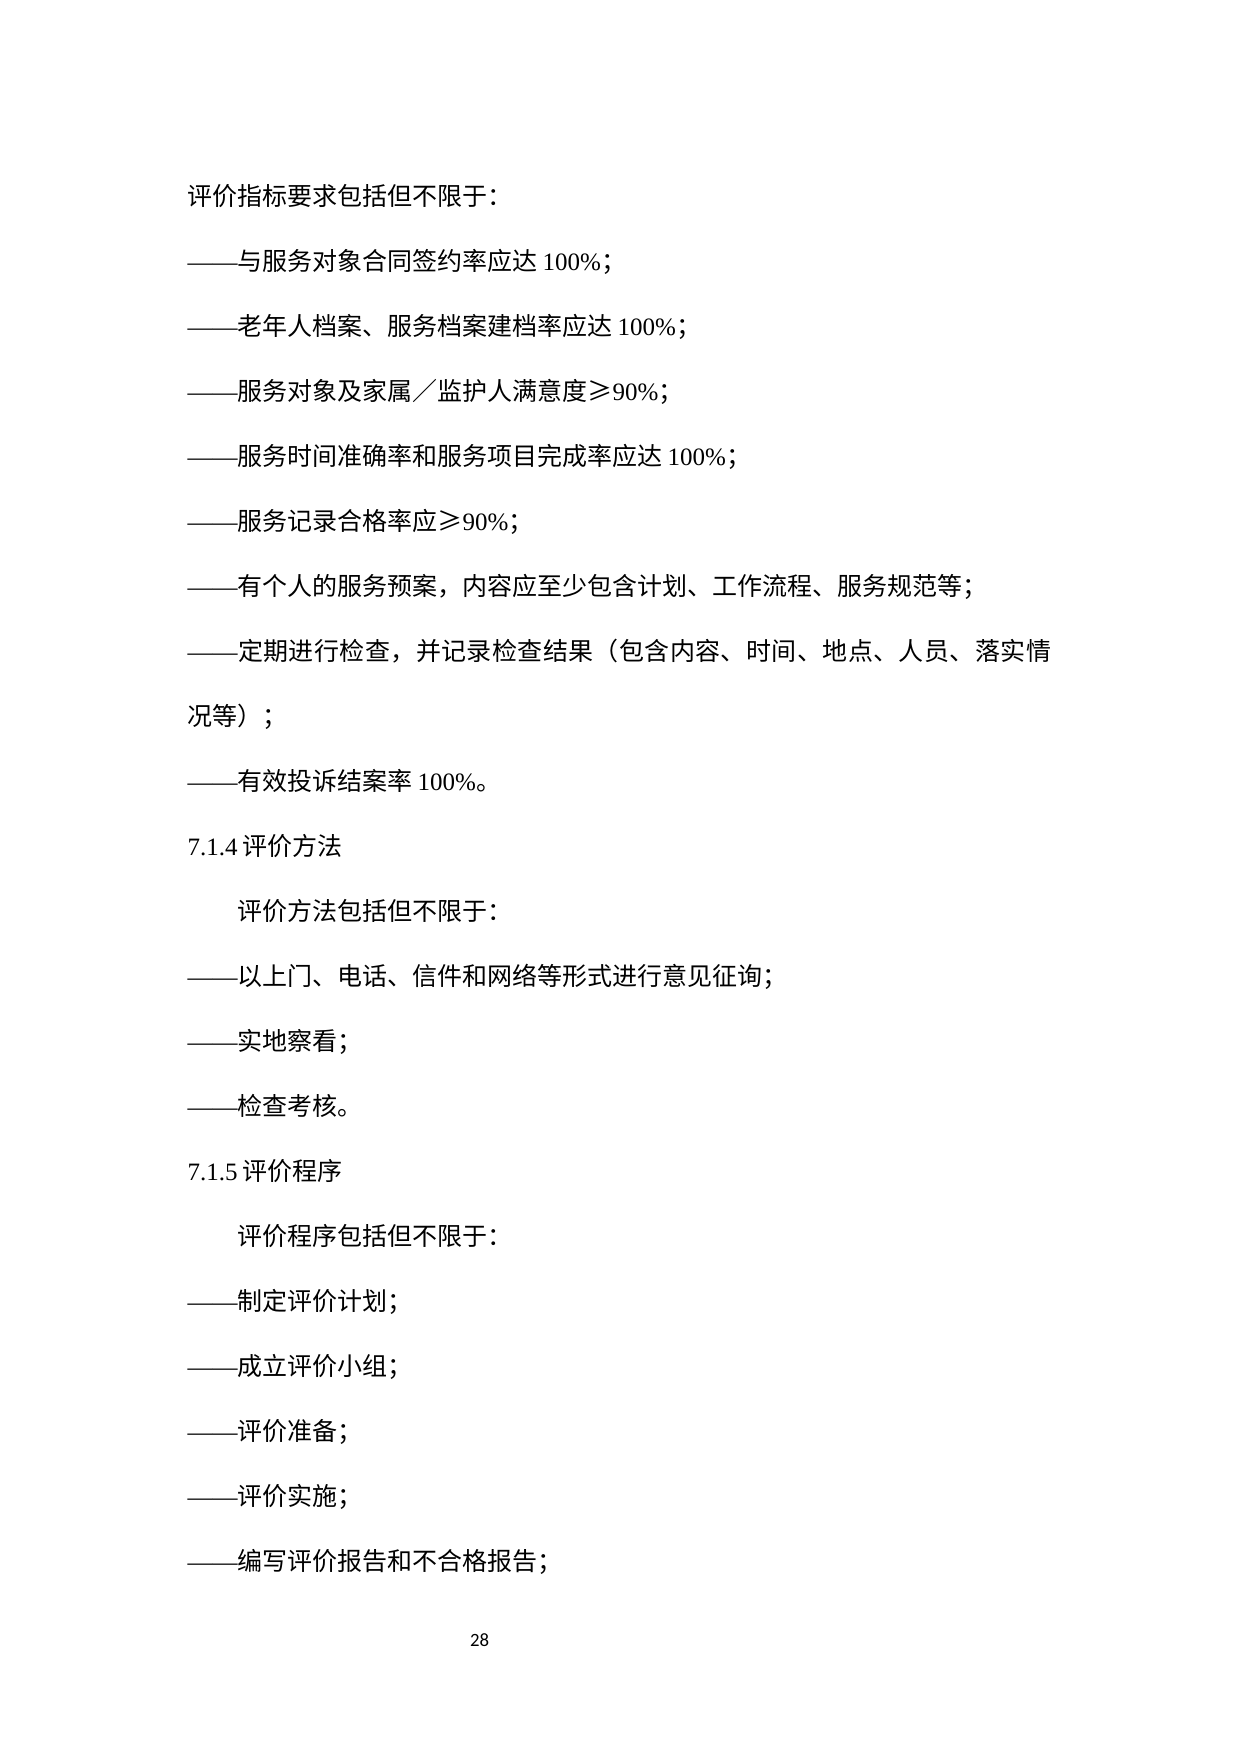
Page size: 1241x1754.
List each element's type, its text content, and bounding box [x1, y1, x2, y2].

text ——服务记录合格率应≥90%； [187, 487, 1053, 552]
text ——有个人的服务预案，内容应至少包含计划、工作流程、服务规范等； [187, 552, 1053, 617]
text ——老年人档案、服务档案建档率应达100%； [187, 292, 1053, 357]
text 评价方法包括但不限于： [187, 877, 1053, 942]
text ——服务时间准确率和服务项目完成率应达100%； [187, 422, 1053, 487]
text 评价程序包括但不限于： [187, 1202, 1053, 1267]
text ——服务对象及家属／监护人满意度≥90%； [187, 357, 1053, 422]
text ——实地察看； [187, 1007, 1053, 1072]
text 7.1.4评价方法 [187, 812, 1053, 877]
text ——评价准备； [187, 1397, 1053, 1462]
text ——成立评价小组； [187, 1332, 1053, 1397]
text ——制定评价计划； [187, 1267, 1053, 1332]
text 7.1.5评价程序 [187, 1137, 1053, 1202]
text 评价指标要求包括但不限于： [187, 162, 1053, 227]
text ——编写评价报告和不合格报告； [187, 1527, 1053, 1592]
text ——与服务对象合同签约率应达100%； [187, 227, 1053, 292]
text ——以上门、电话、信件和网络等形式进行意见征询； [187, 942, 1053, 1007]
text ——定期进行检查，并记录检查结果（包含内容、时间、地点、人员、落实情况等）； [187, 617, 1053, 747]
text ——检查考核。 [187, 1072, 1053, 1137]
text ——评价实施； [187, 1462, 1053, 1527]
text ——有效投诉结案率100%。 [187, 747, 1053, 812]
